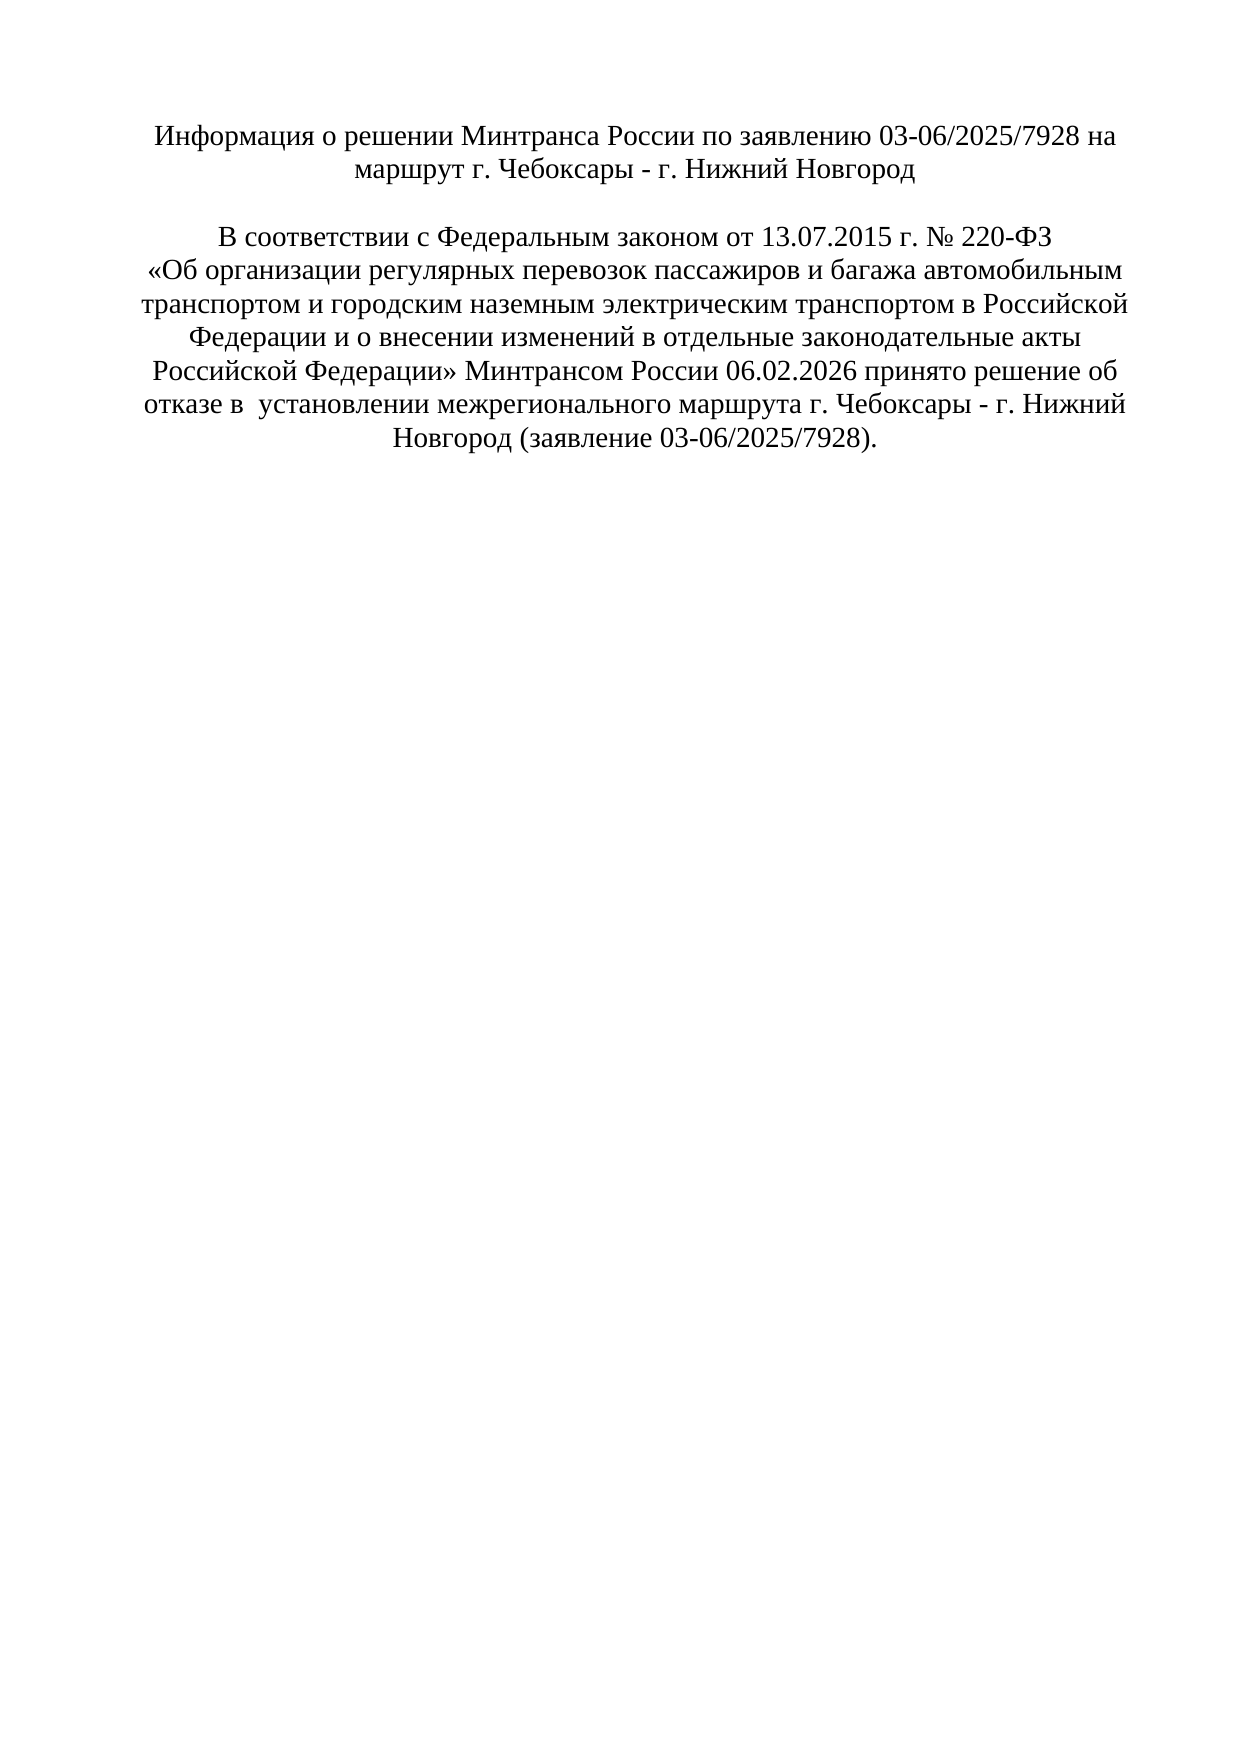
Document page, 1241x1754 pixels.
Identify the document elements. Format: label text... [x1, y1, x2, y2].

text В соответствии с Федеральным законом от 13.07.2015 г. № 220-ФЗ «Об организации регулярных перевозок пассажиров и багажа автомобильным транспортом и городским наземным электрическим транспортом в Российской Федерации и о внесении изменений в отдельные законодательные акты Российской Федерации» Минтрансом России 06.02.2026 принято решение об отказе в установлении межрегионального маршрута г. Чебоксары - г. Нижний Новгород (заявление 03-06/2025/7928). [118, 219, 1152, 453]
text Информация о решении Минтранса России по заявлению 03-06/2025/7928 на маршрут г. Чебоксары - г. Нижний Новгород [118, 118, 1152, 185]
